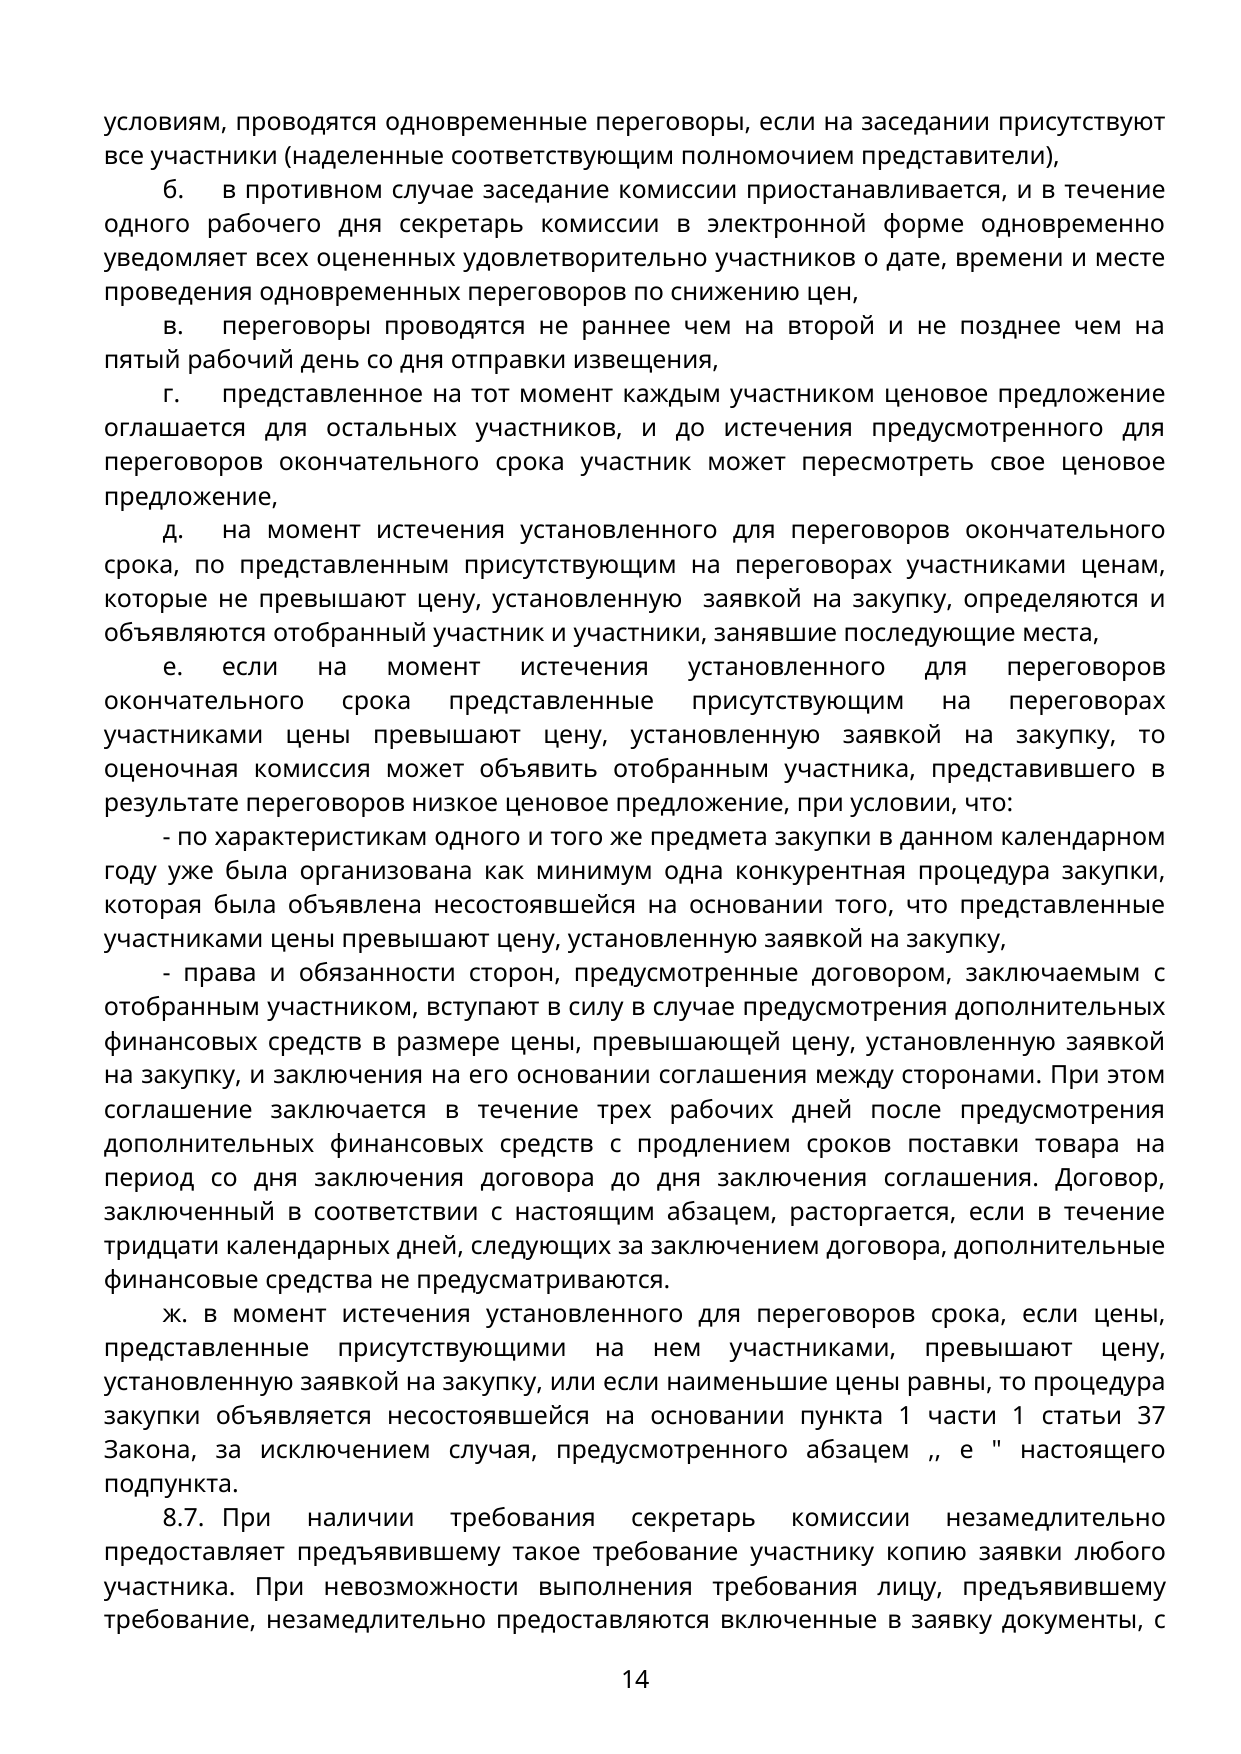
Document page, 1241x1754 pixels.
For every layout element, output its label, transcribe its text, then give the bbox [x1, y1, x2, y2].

text - по характеристикам одного и того же предмета закупки в данном календарном году уже была организована как минимум одна конкурентная процедура закупки, которая была объявлена несостоявшейся на основании того, что представленные участниками цены превышают цену, установленную заявкой на закупку, [103, 819, 1167, 955]
text е. если на момент истечения установленного для переговоров окончательного срока представленные присутствующим на переговорах участниками цены превышают цену, установленную заявкой на закупку, то оценочная комиссия может объявить отобранным участника, представившего в результате переговоров низкое ценовое предложение, при условии, что: [103, 648, 1167, 819]
text б. в противном случае заседание комиссии приостанавливается, и в течение одного рабочего дня секретарь комиссии в электронной форме одновременно уведомляет всех оцененных удовлетворительно участников о дате, времени и месте проведения одновременных переговоров по снижению цен, [103, 172, 1167, 308]
text д. на момент истечения установленного для переговоров окончательного срока, по представленным присутствующим на переговорах участниками ценам, которые не превышают цену, установленную заявкой на закупку, определяются и объявляются отобранный участник и участники, занявшие последующие места, [103, 512, 1167, 648]
text - права и обязанности сторон, предусмотренные договором, заключаемым с отобранным участником, вступают в силу в случае предусмотрения дополнительных финансовых средств в размере цены, превышающей цену, установленную заявкой на закупку, и заключения на его основании соглашения между сторонами. При этом соглашение заключается в течение трех рабочих дней после предусмотрения дополнительных финансовых средств с продлением сроков поставки товара на период со дня заключения договора до дня заключения соглашения. Договор, заключенный в соответствии с настоящим абзацем, расторгается, если в течение тридцати календарных дней, следующих за заключением договора, дополнительные финансовые средства не предусматриваются. [103, 955, 1167, 1296]
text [103, 103, 1167, 172]
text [103, 1500, 1167, 1636]
text г. представленное на тот момент каждым участником ценовое предложение оглашается для остальных участников, и до истечения предусмотренного для переговоров окончательного срока участник может пересмотреть свое ценовое предложение, [103, 376, 1167, 512]
text в. переговоры проводятся не раннее чем на второй и не позднее чем на пятый рабочий день со дня отправки извещения, [103, 308, 1167, 376]
text ж. в момент истечения установленного для переговоров срока, если цены, представленные присутствующими на нем участниками, превышают цену, установленную заявкой на закупку, или если наименьшие цены равны, то процедура закупки объявляется несостоявшейся на основании пункта 1 части 1 статьи 37 Закона, за исключением случая, предусмотренного абзацем ,, е " настоящего подпункта. [103, 1296, 1167, 1500]
